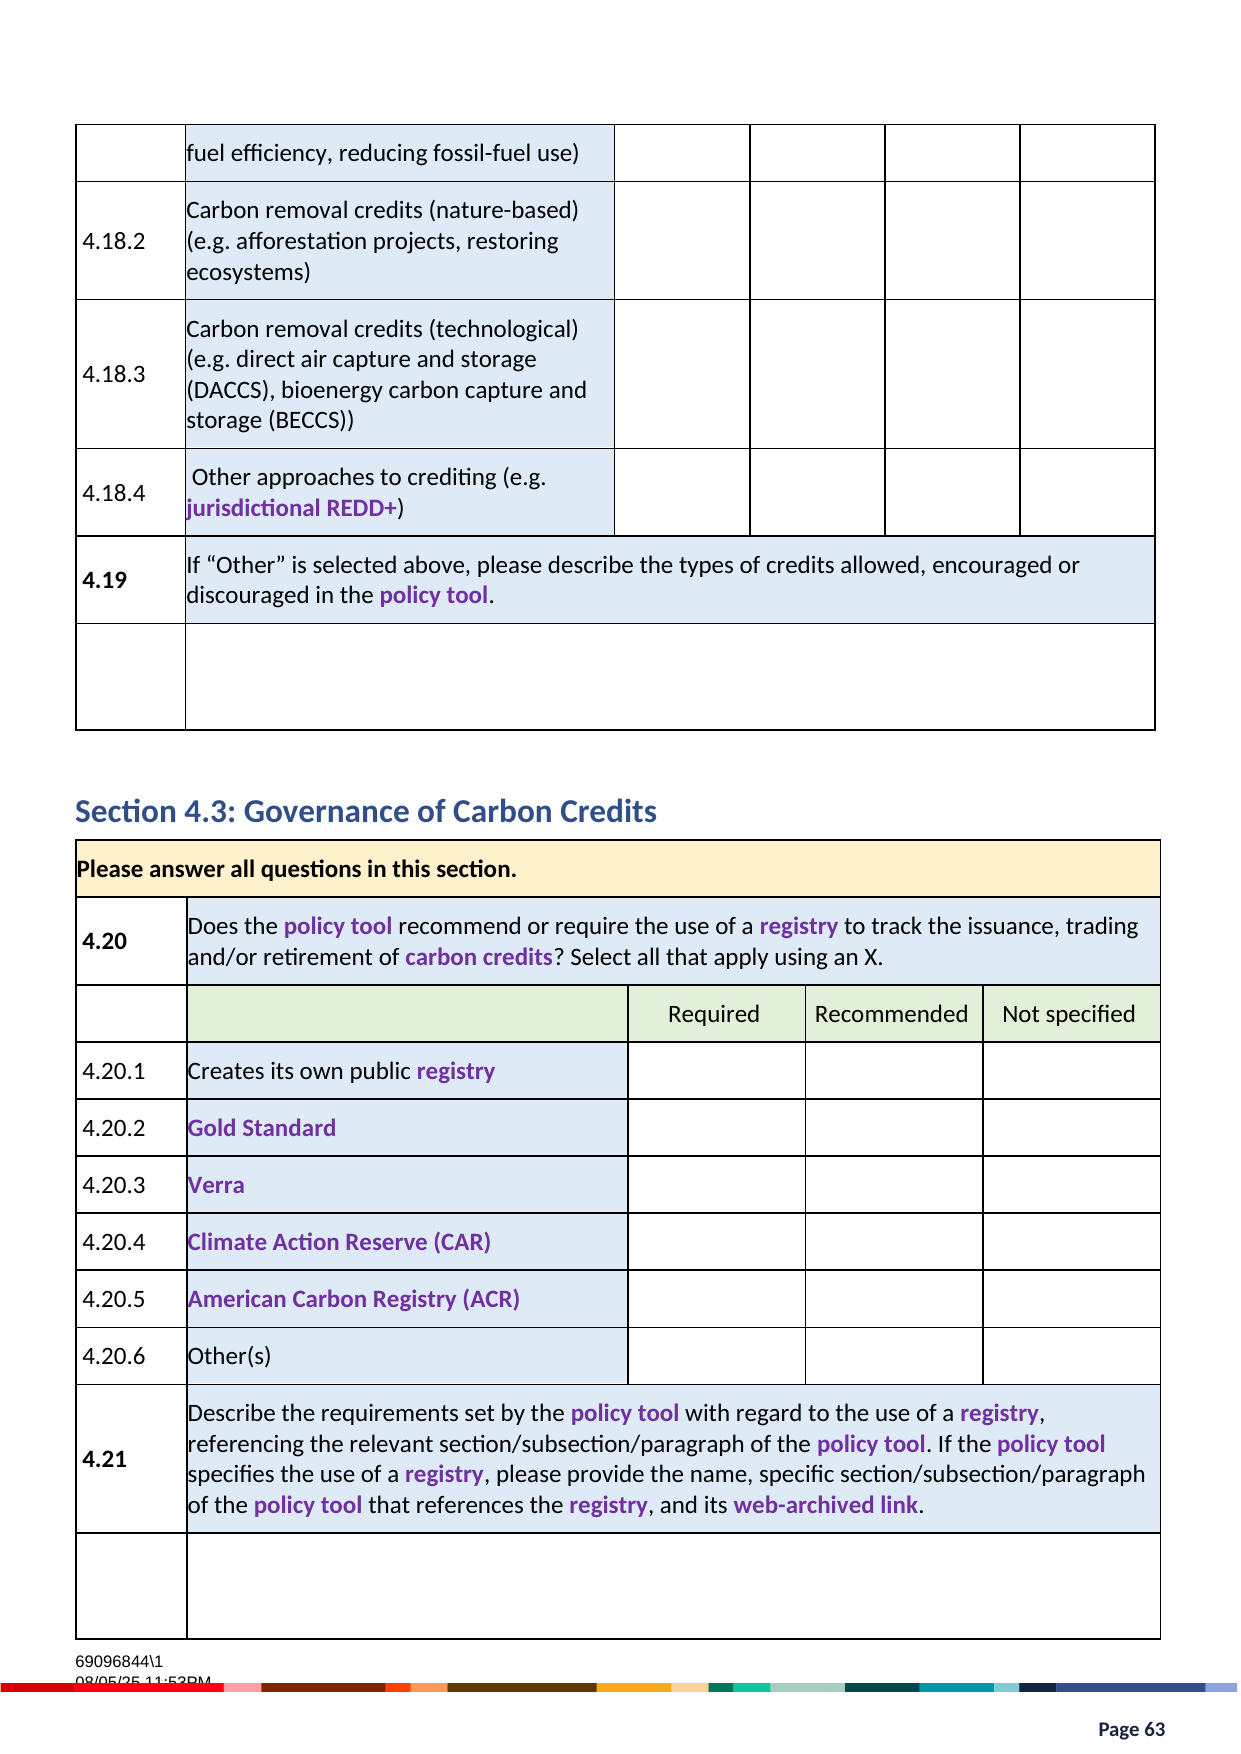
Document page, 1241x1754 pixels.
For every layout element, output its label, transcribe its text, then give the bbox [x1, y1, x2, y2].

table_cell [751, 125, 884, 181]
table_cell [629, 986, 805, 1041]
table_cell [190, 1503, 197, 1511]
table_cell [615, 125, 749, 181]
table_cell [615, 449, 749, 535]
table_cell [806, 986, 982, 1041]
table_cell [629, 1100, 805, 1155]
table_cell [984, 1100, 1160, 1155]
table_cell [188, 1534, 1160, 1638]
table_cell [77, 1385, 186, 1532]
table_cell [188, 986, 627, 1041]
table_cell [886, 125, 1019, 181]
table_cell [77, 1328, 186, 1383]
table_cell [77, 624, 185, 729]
subtitle Section 4.3: Governance of Carbon Credits [75, 790, 1165, 831]
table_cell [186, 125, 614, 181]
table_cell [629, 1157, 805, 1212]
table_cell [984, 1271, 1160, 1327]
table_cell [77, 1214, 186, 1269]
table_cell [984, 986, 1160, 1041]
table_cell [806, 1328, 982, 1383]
picture [0, 1683, 1236, 1692]
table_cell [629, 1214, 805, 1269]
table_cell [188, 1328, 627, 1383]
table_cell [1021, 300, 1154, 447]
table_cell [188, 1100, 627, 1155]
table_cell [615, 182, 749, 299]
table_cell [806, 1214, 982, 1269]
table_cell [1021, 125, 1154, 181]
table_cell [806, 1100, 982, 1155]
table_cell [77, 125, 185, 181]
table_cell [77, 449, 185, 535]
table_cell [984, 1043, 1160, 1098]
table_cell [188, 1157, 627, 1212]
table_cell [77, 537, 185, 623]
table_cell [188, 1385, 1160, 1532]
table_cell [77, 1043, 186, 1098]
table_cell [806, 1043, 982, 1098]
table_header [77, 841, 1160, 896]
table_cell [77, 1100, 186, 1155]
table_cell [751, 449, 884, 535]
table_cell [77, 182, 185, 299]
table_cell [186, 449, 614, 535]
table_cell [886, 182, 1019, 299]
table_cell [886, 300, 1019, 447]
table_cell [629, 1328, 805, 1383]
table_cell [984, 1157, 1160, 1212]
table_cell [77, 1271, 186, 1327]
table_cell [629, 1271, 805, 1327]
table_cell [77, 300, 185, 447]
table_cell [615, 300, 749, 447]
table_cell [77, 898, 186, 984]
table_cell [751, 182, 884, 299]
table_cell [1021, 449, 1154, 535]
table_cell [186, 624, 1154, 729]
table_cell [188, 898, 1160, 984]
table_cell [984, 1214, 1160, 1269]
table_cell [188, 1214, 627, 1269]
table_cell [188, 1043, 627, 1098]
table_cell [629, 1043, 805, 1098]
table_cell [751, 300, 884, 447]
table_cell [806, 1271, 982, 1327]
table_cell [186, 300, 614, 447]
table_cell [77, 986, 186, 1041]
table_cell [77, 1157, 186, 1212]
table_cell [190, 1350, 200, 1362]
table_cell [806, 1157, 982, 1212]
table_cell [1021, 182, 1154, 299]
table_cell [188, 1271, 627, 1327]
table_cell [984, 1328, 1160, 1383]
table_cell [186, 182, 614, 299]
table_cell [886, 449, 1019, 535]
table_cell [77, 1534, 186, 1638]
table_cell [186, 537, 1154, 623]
